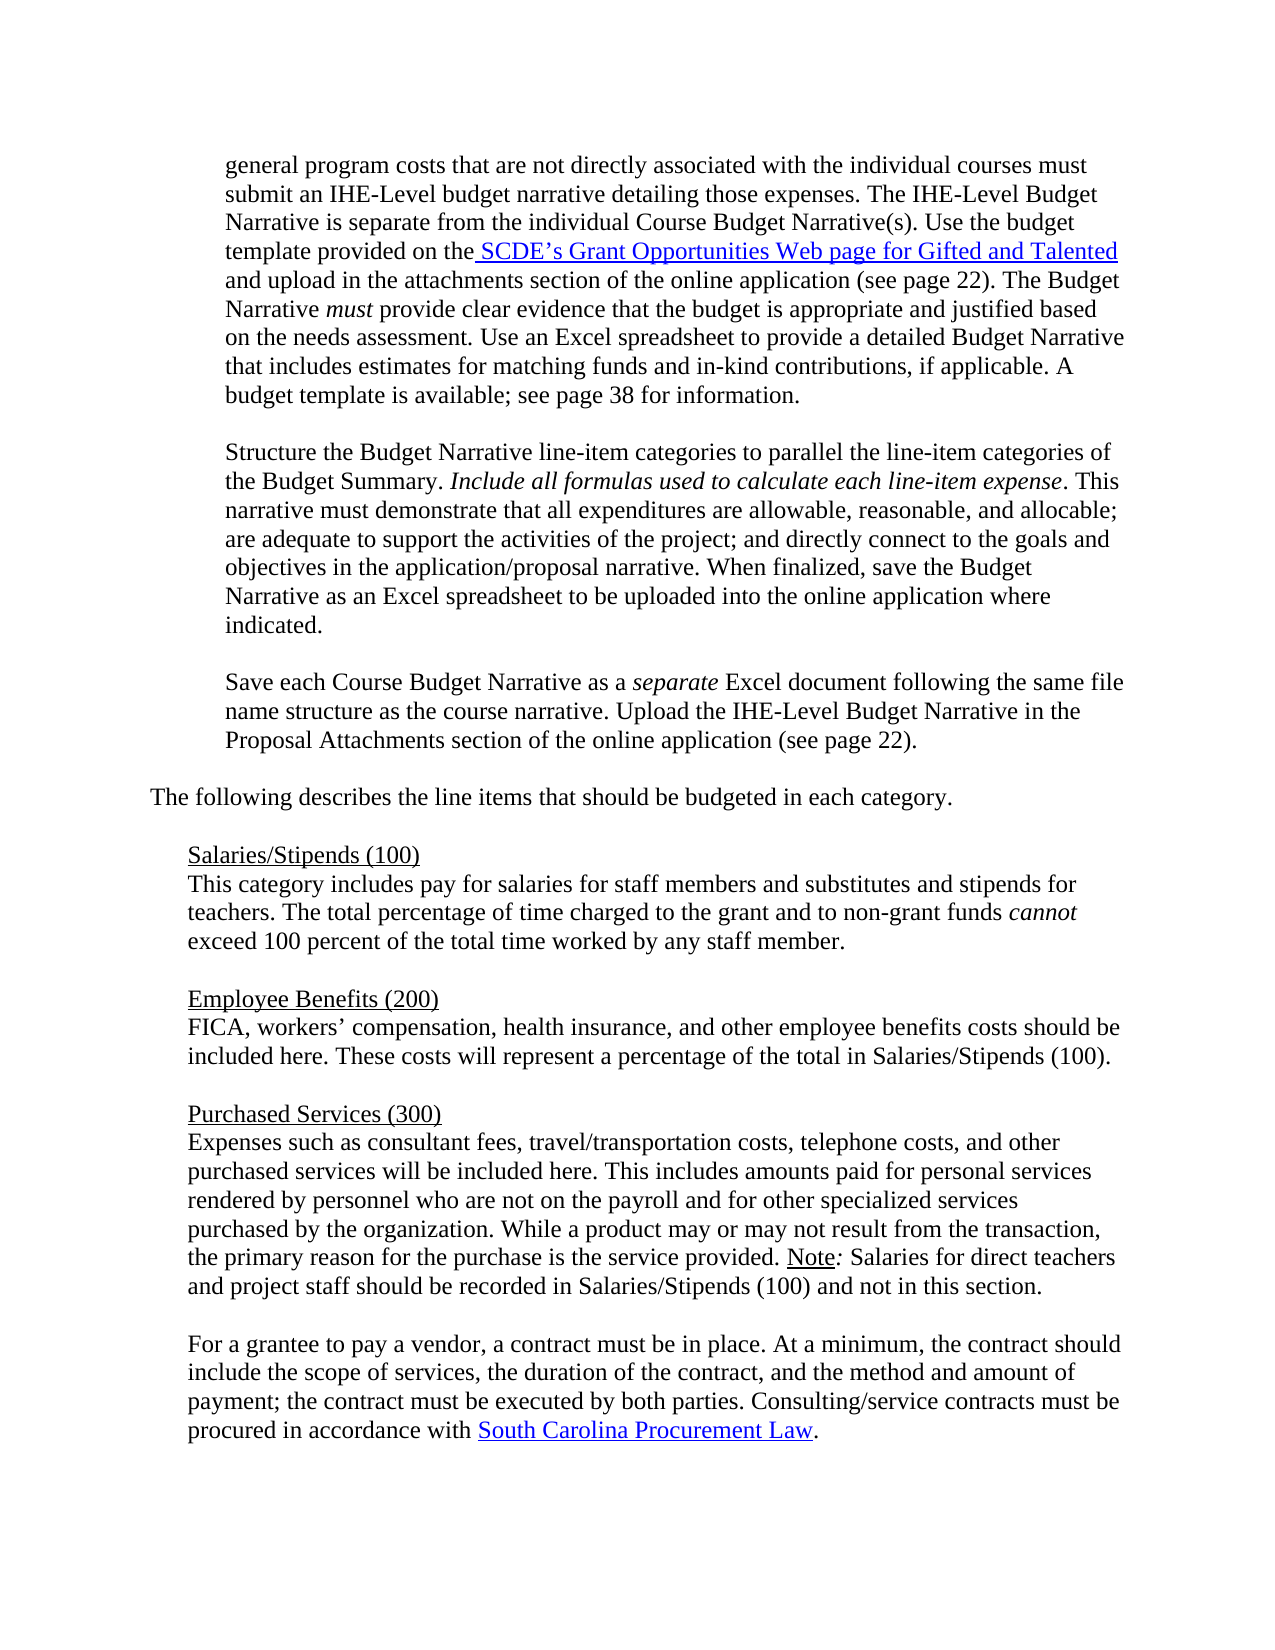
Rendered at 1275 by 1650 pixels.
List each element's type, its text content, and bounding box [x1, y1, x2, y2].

text Employee Benefits (200) [187, 984, 1125, 1012]
text FICA, workers’ compensation, health insurance, and other employee benefits costs should be included here. These costs will represent a percentage of the total in Salaries/Stipends (100). [187, 1012, 1125, 1070]
list Structure the Budget Narrative line-item categories to parallel the line-item categories of the Budget Summary. Include all formulas used to calculate each line-item expense. This narrative must demonstrate that all expenditures are allowable, reasonable, and allocable; are adequate to support the activities of the project; and directly connect to the goals and objectives in the application/proposal narrative. When finalized, save the Budget Narrative as an Excel spreadsheet to be uploaded into the online application where indicated. [225, 437, 1125, 639]
text Purchased Services (300) [187, 1099, 1125, 1127]
text The following describes the line items that should be budgeted in each category. [150, 782, 1125, 811]
text Expenses such as consultant fees, travel/transportation costs, telephone costs, and other purchased services will be included here. This includes amounts paid for personal services rendered by personnel who are not on the payroll and for other specialized services purchased by the organization. While a product may or may not result from the transaction, the primary reason for the purchase is the service provided. Note: Salaries for direct teachers and project staff should be recorded in Salaries/Stipends (100) and not in this section. [187, 1127, 1125, 1300]
text This category includes pay for salaries for staff members and substitutes and stipends for teachers. The total percentage of time charged to the grant and to non-grant funds cannot exceed 100 percent of the total time worked by any staff member. [187, 869, 1125, 955]
text Salaries/Stipends (100) [187, 840, 1125, 869]
text For a grantee to pay a vendor, a contract must be in place. At a minimum, the contract should include the scope of services, the duration of the contract, and the method and amount of payment; the contract must be executed by both parties. Consulting/service contracts must be procured in accordance with South Carolina Procurement Law. [187, 1329, 1125, 1444]
text Save each Course Budget Narrative as a separate Excel document following the same file name structure as the course narrative. Upload the IHE-Level Budget Narrative in the Proposal Attachments section of the online application (see page 22). [225, 667, 1125, 754]
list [187, 150, 1125, 409]
